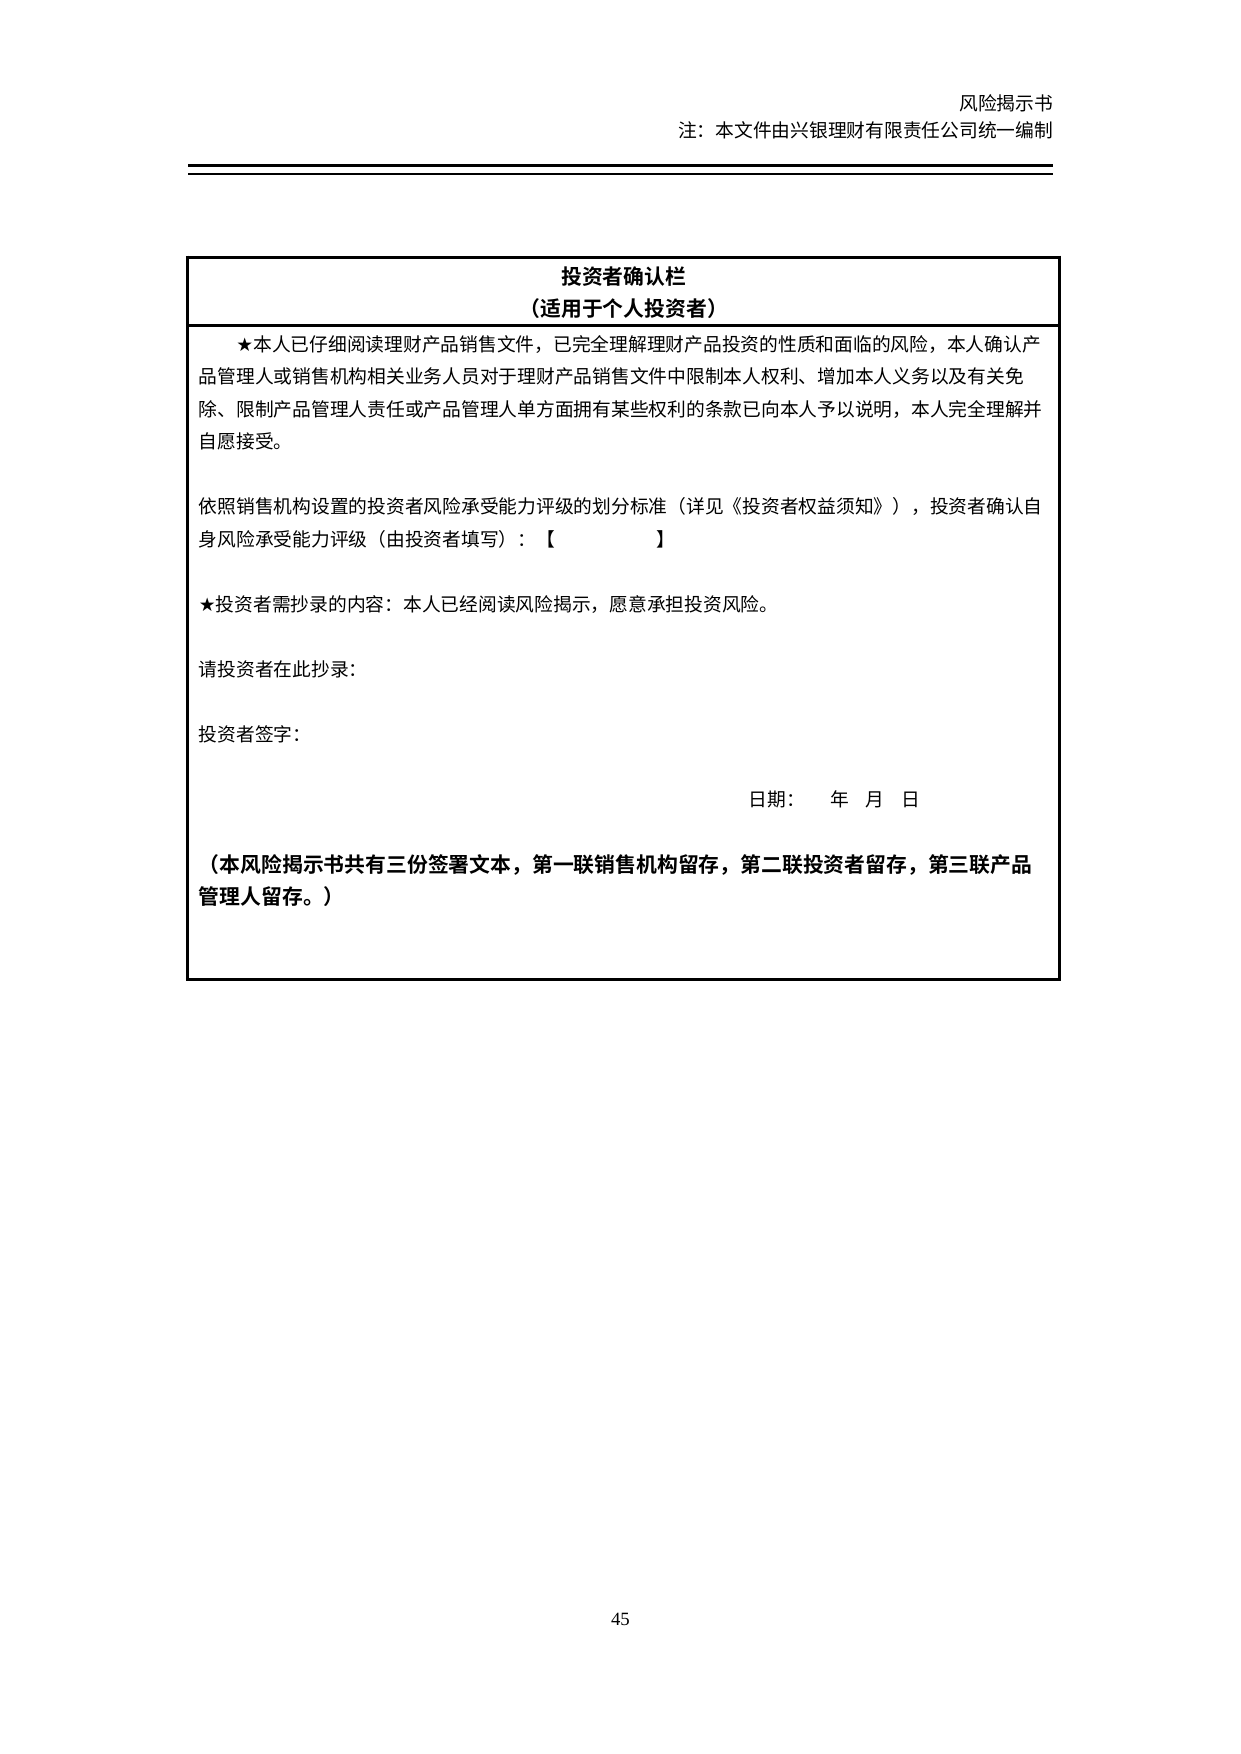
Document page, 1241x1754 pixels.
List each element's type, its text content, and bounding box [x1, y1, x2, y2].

table_cell ★本人已仔细阅读理财产品销售文件，已完全理解理财产品投资的性质和面临的风险，本人确认产品管理人或销售机构相关业务人员对于理财产品销售文件中限制本人权利、增加本人义务以及有关免除、限制产品管理人责任或产品管理人单方面拥有某些权利的条款已向本人予以说明，本人完全理解并自愿接受。 依照销售机构设置的投资者风险承受能力评级的划分标准（详见《投资者权益须知》），投资者确认自身风险承受能力评级（由投资者填写）：【 】 ★投资者需抄录的内容：本人已经阅读风险揭示，愿意承担投资风险。 请投资者在此抄录： 投资者签字： 日期： 年 月 日 （本风险揭示书共有三份签署文本，第一联销售机构留存，第二联投资者留存，第三联产品管理人留存。） [189, 327, 1058, 978]
table_header 投资者确认栏 （适用于个人投资者） [189, 259, 1058, 324]
